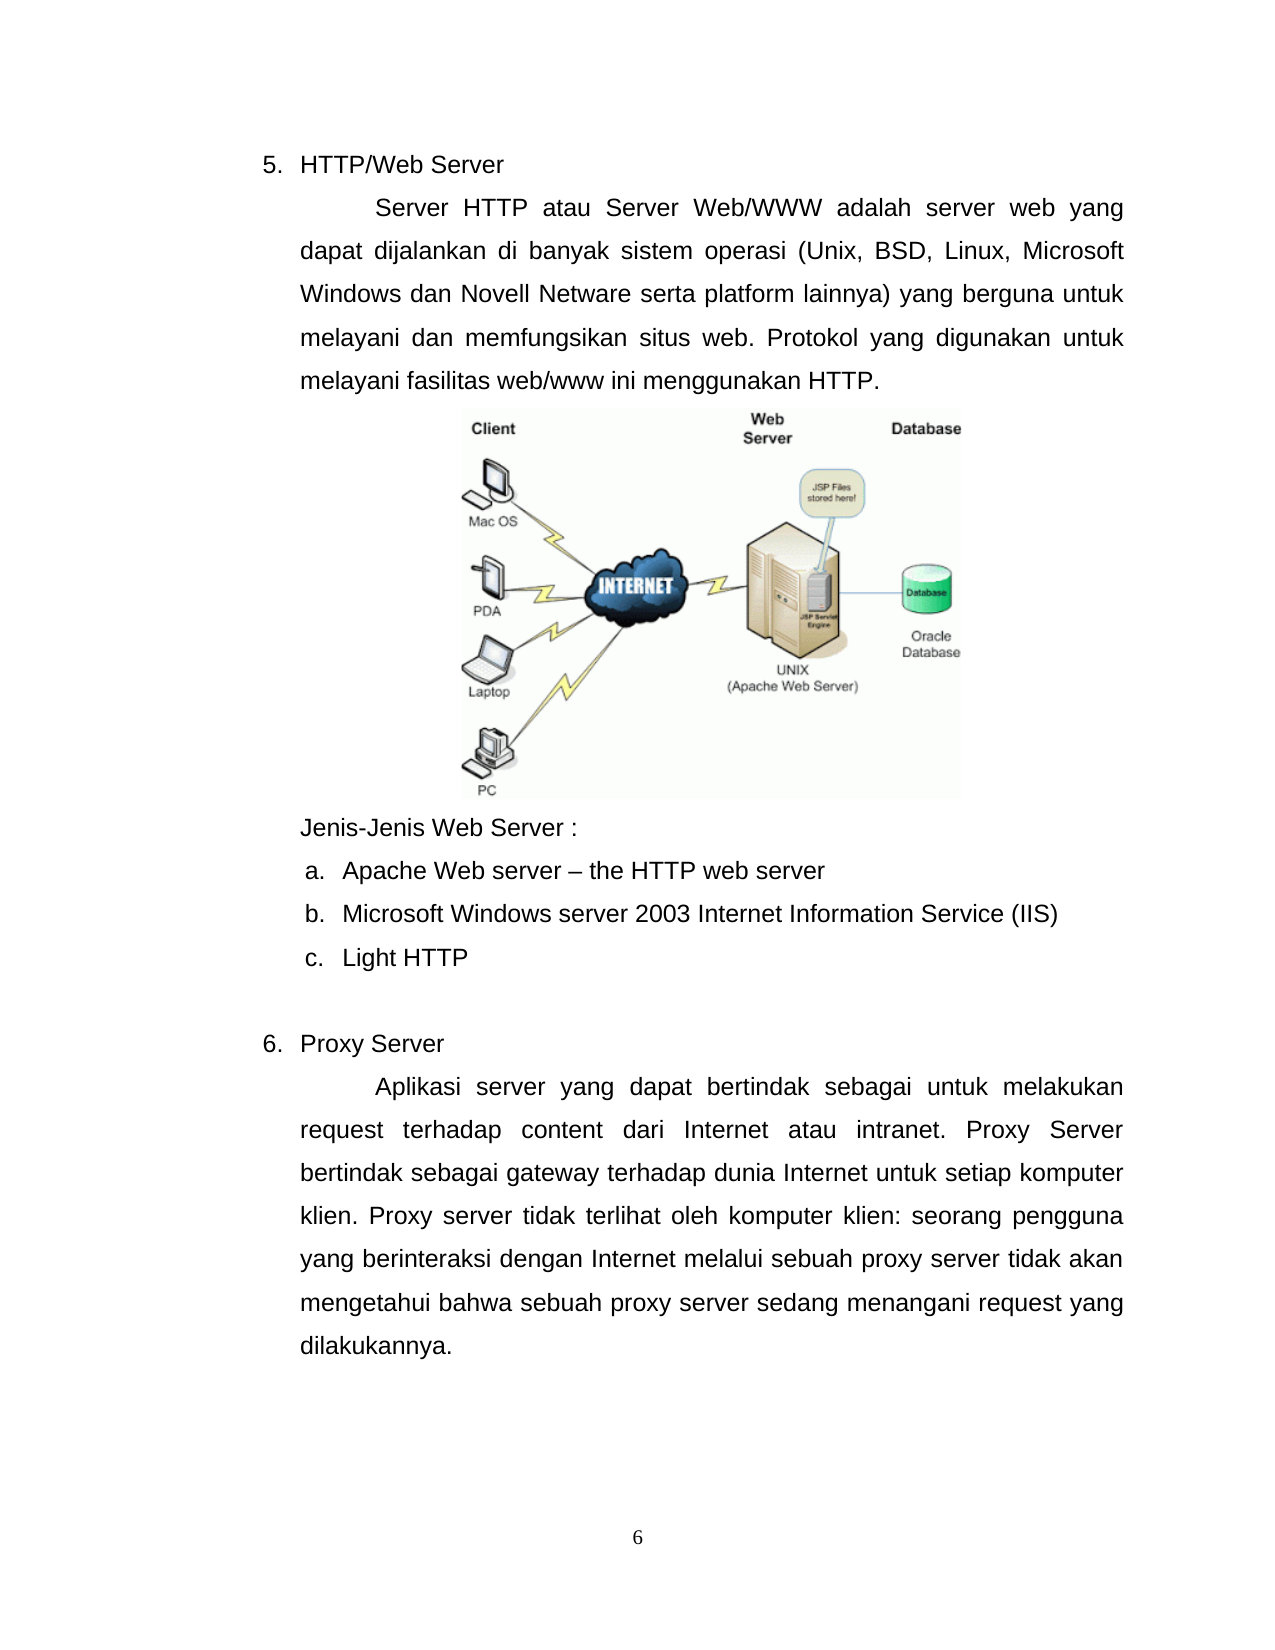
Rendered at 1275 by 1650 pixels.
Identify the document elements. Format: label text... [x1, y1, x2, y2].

list Server HTTP atau Server Web/WWW adalah server web yang dapat dijalankan di banyak sistem operasi (Unix, BSD, Linux, Microsoft Windows dan Novell Netware serta platform lainnya) yang berguna untuk melayani dan memfungsikan situs web. Protokol yang digunakan untuk melayani fasilitas web/www ini menggunakan HTTP. [300, 193, 1125, 394]
list Apache Web server – the HTTP web server [304, 856, 1125, 885]
text Jenis-Jenis Web Server : [225, 813, 1125, 842]
list Proxy Server [262, 1029, 1125, 1057]
list HTTP/Web Server [262, 150, 1125, 179]
picture [461, 408, 962, 799]
list Microsoft Windows server 2003 Internet Information Service (IIS) [304, 899, 1125, 928]
list Light HTTP [304, 942, 1125, 971]
list Aplikasi server yang dapat bertindak sebagai untuk melakukan request terhadap content dari Internet atau intranet. Proxy Server bertindak sebagai gateway terhadap dunia Internet untuk setiap komputer klien. Proxy server tidak terlihat oleh komputer klien: seorang pengguna yang berinteraksi dengan Internet melalui sebuah proxy server tidak akan mengetahui bahwa sebuah proxy server sedang menangani request yang dilakukannya. [300, 1072, 1125, 1359]
